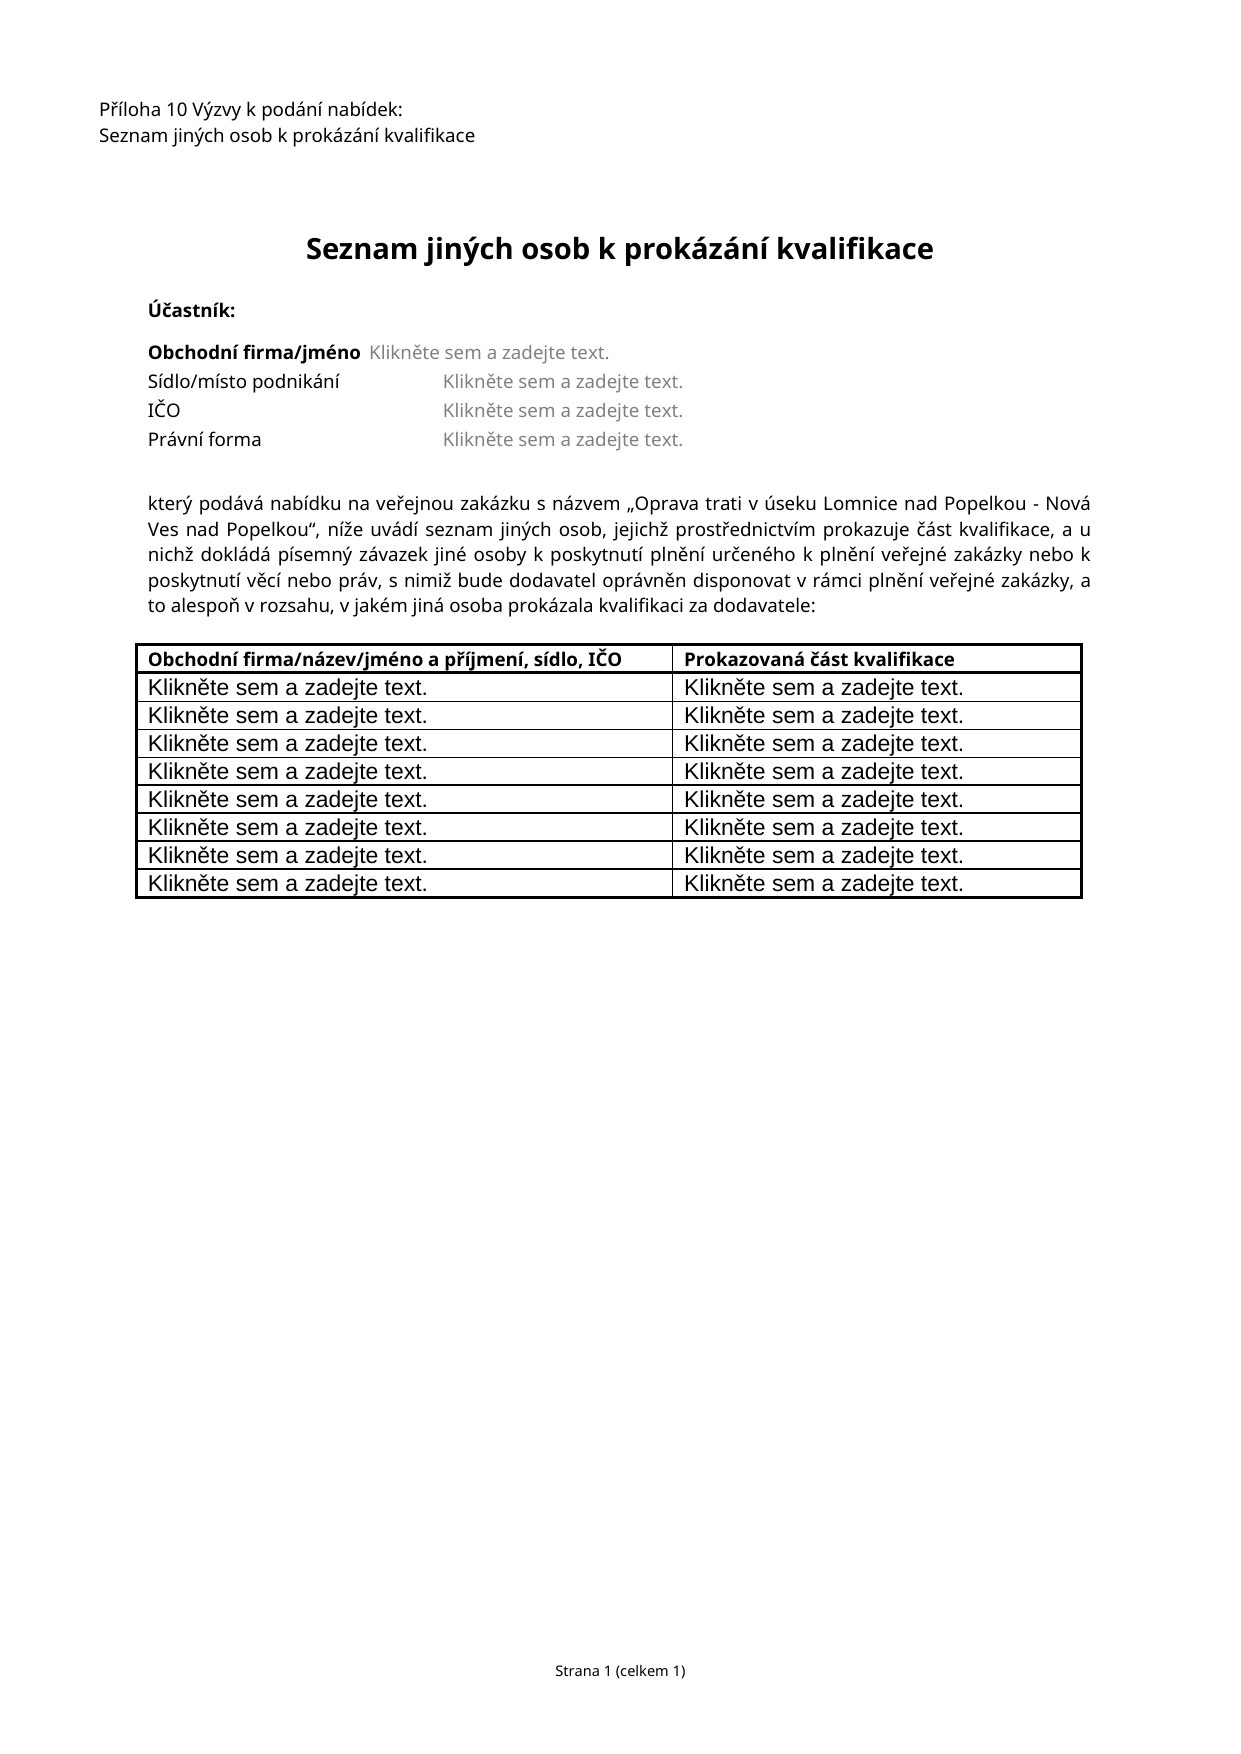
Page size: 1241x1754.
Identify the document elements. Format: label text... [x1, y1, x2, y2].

table_header Obchodní firma/název/jméno a příjmení, sídlo, IČO [138, 646, 672, 671]
text Obchodní firma/jméno [148, 336, 1093, 365]
text Právní forma [148, 423, 1093, 452]
title Seznam jiných osob k prokázání kvalifikace [148, 228, 1093, 268]
table_header Prokazovaná část kvalifikace [673, 646, 1080, 671]
text Sídlo/místo podnikání [148, 365, 1093, 394]
text IČO [148, 394, 1093, 423]
text Účastník: [148, 293, 1093, 324]
text který podává nabídku na veřejnou zakázku s názvem „Oprava trati v úseku Lomnice nad Popelkou - Nová Ves nad Popelkou“, níže uvádí seznam jiných osob, jejichž prostřednictvím prokazuje část kvalifikace, a u nichž dokládá písemný závazek jiné osoby k poskytnutí plnění určeného k plnění veřejné zakázky nebo k poskytnutí věcí nebo práv, s nimiž bude dodavatel oprávněn disponovat v rámci plnění veřejné zakázky, a to alespoň v rozsahu, v jakém jiná osoba prokázala kvalifikaci za dodavatele: [148, 490, 1093, 618]
